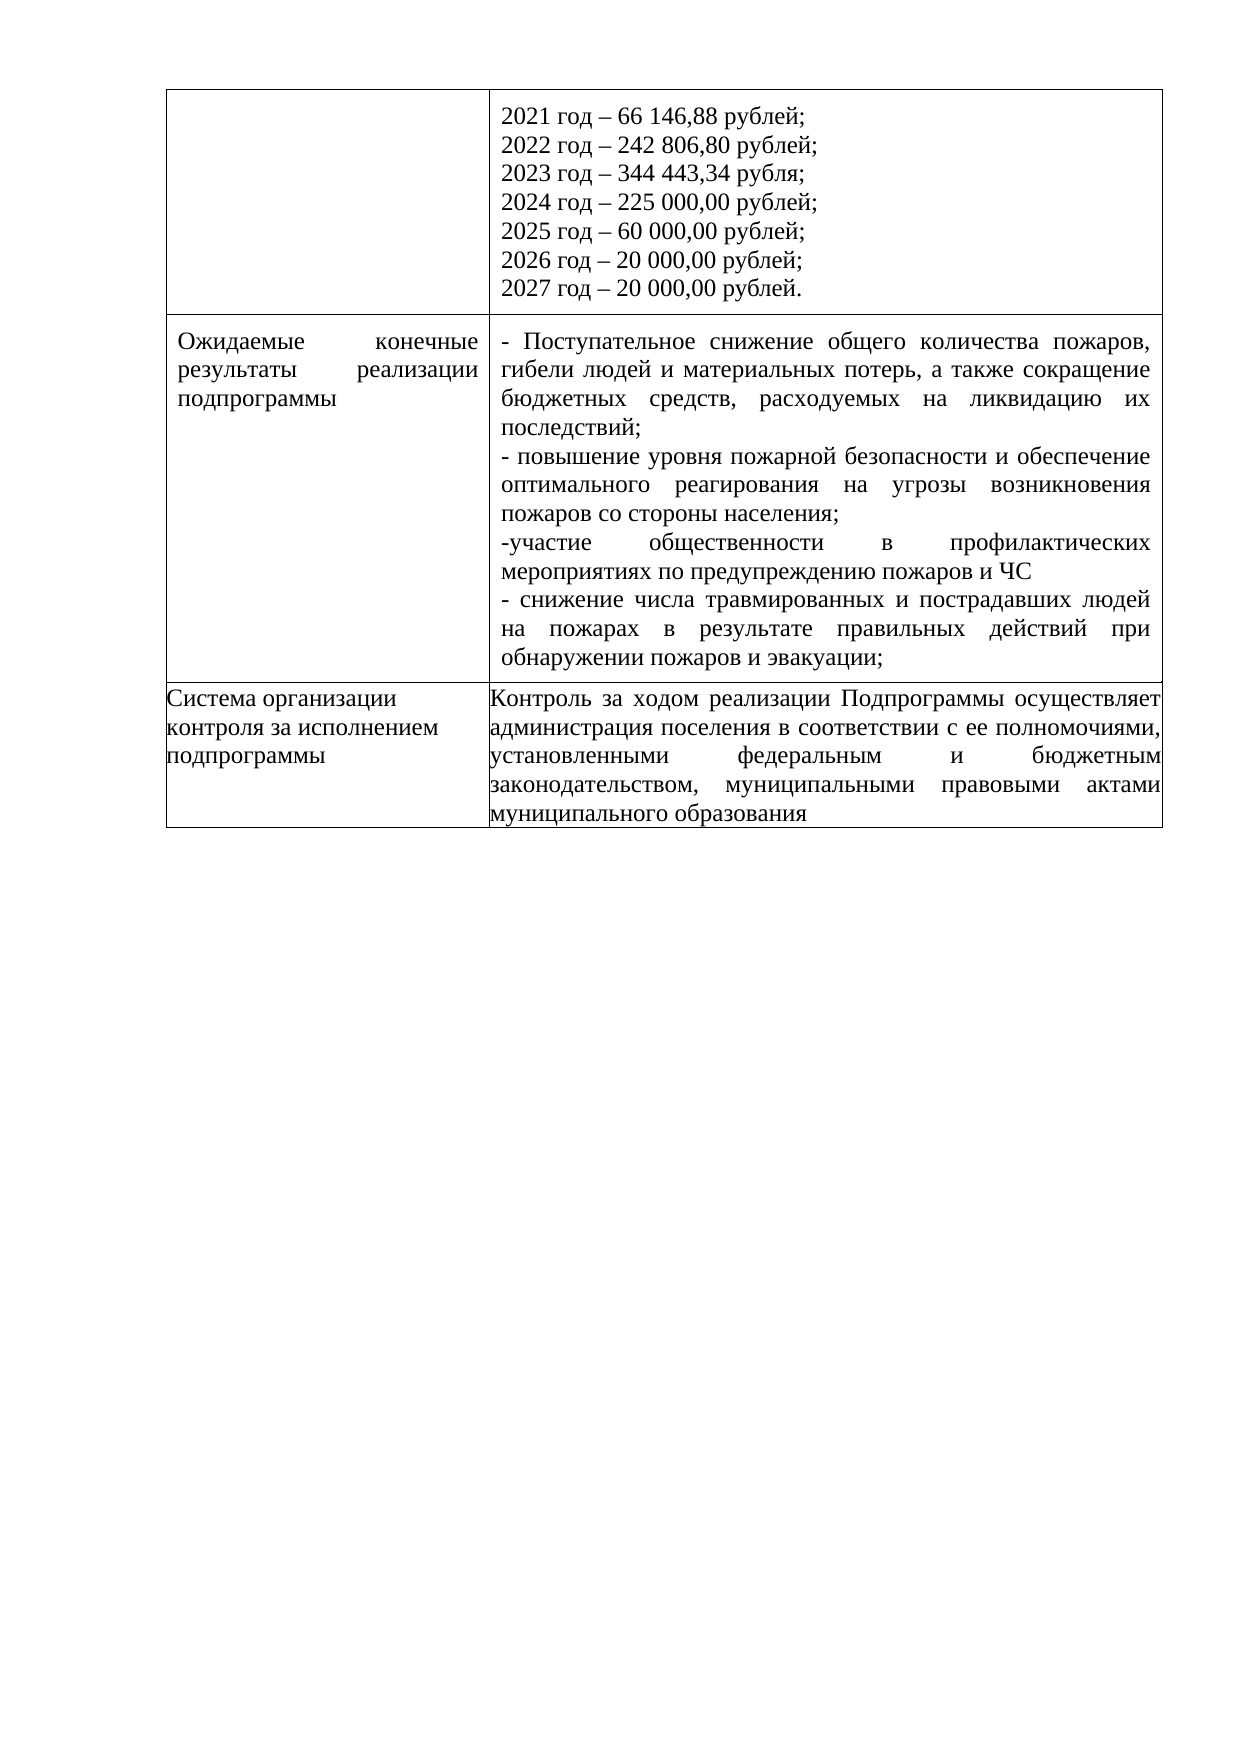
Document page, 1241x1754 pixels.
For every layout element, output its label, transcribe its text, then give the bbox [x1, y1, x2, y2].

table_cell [167, 90, 489, 313]
table_cell - Поступательное снижение общего количества пожаров, гибели людей и материальных потерь, а также сокращение бюджетных средств, расходуемых на ликвидацию их последствий; - повышение уровня пожарной безопасности и обеспечение оптимального реагирования на угрозы возникновения пожаров со стороны населения; -участие общественности в профилактических мероприятиях по предупреждению пожаров и ЧС - снижение числа травмированных и пострадавших людей на пожарах в результате правильных действий при обнаружении пожаров и эвакуации; [490, 315, 1162, 682]
table_cell Система организации контроля за исполнением подпрограммы [167, 683, 489, 827]
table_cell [490, 90, 1162, 313]
table_cell Контроль за ходом реализации Подпрограммы осуществляет администрация поселения в соответствии с ее полномочиями, установленными федеральным и бюджетным законодательством, муниципальными правовыми актами муниципального образования [490, 683, 1162, 827]
table_cell Ожидаемые конечные результаты реализации подпрограммы [167, 315, 489, 682]
